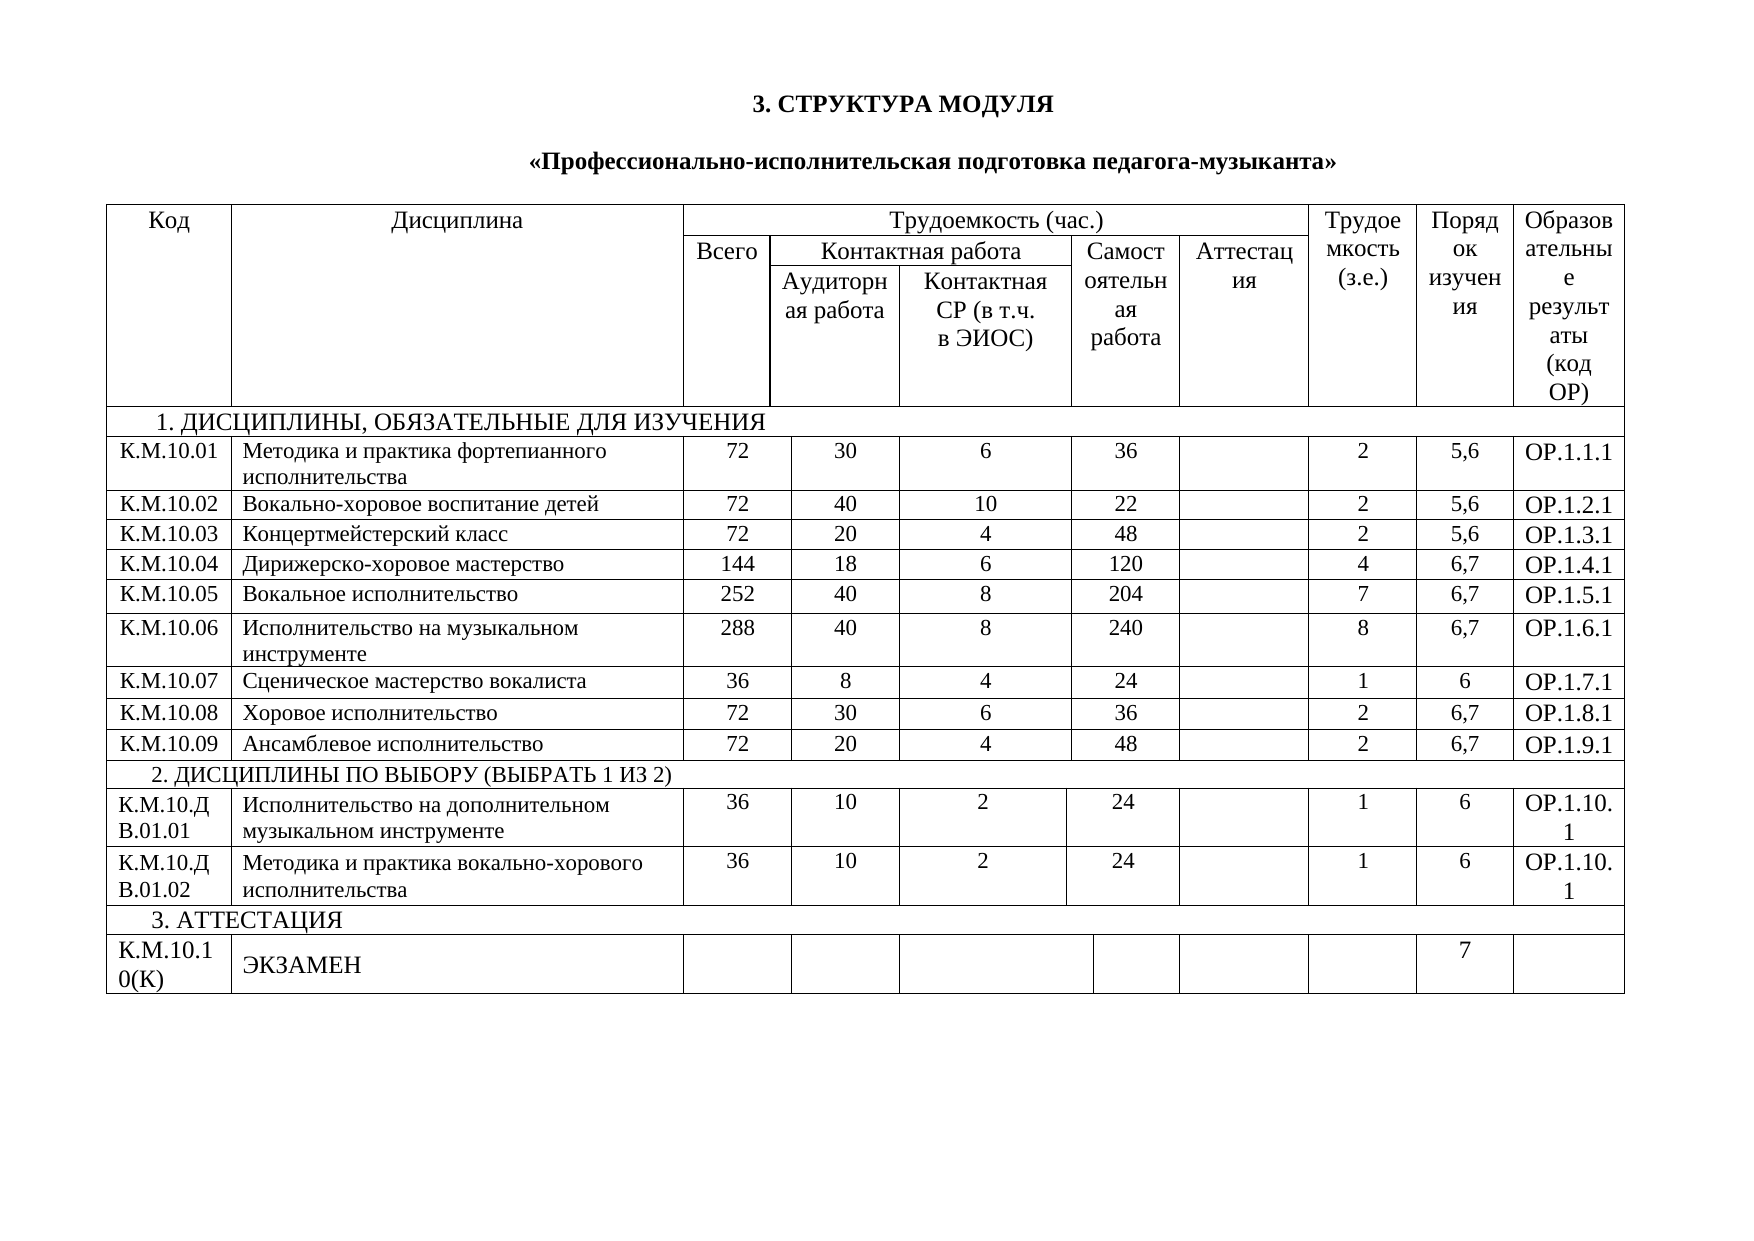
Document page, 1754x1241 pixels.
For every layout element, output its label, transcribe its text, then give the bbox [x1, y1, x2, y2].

table_cell [1180, 550, 1308, 579]
table_cell ОР.1.6.1 [1514, 614, 1624, 666]
table_cell 6,7 [1417, 550, 1513, 579]
table_cell К.М.10.02 [107, 491, 231, 519]
table_cell К.М.10.03 [107, 520, 231, 549]
table_cell 1 [1309, 789, 1416, 846]
table_cell [1180, 491, 1308, 519]
table_cell Самостоятельная работа [1072, 236, 1179, 406]
table_cell Всего [684, 236, 769, 406]
table_cell [900, 935, 1093, 993]
table_cell 8 [900, 580, 1071, 612]
table_cell Методика и практика вокально-хорового исполнительства [232, 847, 683, 904]
table_cell 22 [1072, 491, 1179, 519]
table_cell Исполнительство на дополнительном музыкальном инструменте [232, 789, 683, 846]
table_cell 36 [1072, 437, 1179, 489]
table_cell 4 [900, 520, 1071, 549]
table_cell 8 [900, 614, 1071, 666]
table_cell 40 [792, 491, 899, 519]
table_cell [792, 935, 899, 993]
table_cell К.М.10.05 [107, 580, 231, 612]
table_header Порядок изучения [1417, 205, 1513, 406]
table_cell ОР.1.4.1 [1514, 550, 1624, 579]
table_cell ОР.1.3.1 [1514, 520, 1624, 549]
table_cell 252 [684, 580, 791, 612]
table_cell 6 [900, 437, 1071, 489]
table_cell К.М.10.07 [107, 667, 231, 697]
table_cell 36 [684, 667, 791, 697]
table_cell 24 [1067, 847, 1179, 904]
table_cell 1 [1309, 667, 1416, 697]
text «Профессионально-исполнительская подготовка педагога-музыканта» [229, 146, 1636, 175]
table_cell 36 [684, 789, 791, 846]
table_cell 6 [1417, 789, 1513, 846]
table_cell ОР.1.1.1 [1514, 437, 1624, 489]
table_cell ОР.1.9.1 [1514, 730, 1624, 760]
table_cell 120 [1072, 550, 1179, 579]
table_cell 10 [900, 491, 1071, 519]
table_cell 10 [792, 847, 899, 904]
text 3. Структура модуля [170, 89, 1636, 117]
table_cell [1180, 789, 1308, 846]
table_cell 30 [792, 437, 899, 489]
table_cell [1180, 614, 1308, 666]
table_cell 40 [792, 614, 899, 666]
table_cell 40 [792, 580, 899, 612]
table_cell Вокально-хоровое воспитание детей [232, 491, 683, 519]
table_cell [1094, 935, 1179, 993]
table_header Код [107, 205, 231, 406]
table_cell 204 [1072, 580, 1179, 612]
table_cell Хоровое исполнительство [232, 699, 683, 729]
table_header Образовательные результаты (код ОР) [1514, 205, 1624, 406]
table_cell К.М.10.04 [107, 550, 231, 579]
table_cell 2 [1309, 730, 1416, 760]
table_cell [1180, 437, 1308, 489]
table_cell [1180, 580, 1308, 612]
table_cell К.М.10.09 [107, 730, 231, 760]
table_cell 6,7 [1417, 614, 1513, 666]
table_cell 2. Дисциплины по выбору (выбрать 1 из 2) [107, 761, 1624, 787]
table_cell 30 [792, 699, 899, 729]
table_cell Аудиторная работа [771, 266, 899, 406]
table_cell Дирижерско-хоровое мастерство [232, 550, 683, 579]
table_cell 18 [792, 550, 899, 579]
table_cell ОР.1.8.1 [1514, 699, 1624, 729]
table_cell Методика и практика фортепианного исполнительства [232, 437, 683, 489]
table_cell 288 [684, 614, 791, 666]
table_cell 5,6 [1417, 437, 1513, 489]
table_cell 24 [1067, 789, 1179, 846]
table_cell 2 [900, 789, 1066, 846]
table_cell 2 [1309, 437, 1416, 489]
table_cell 72 [684, 491, 791, 519]
table_cell 20 [792, 730, 899, 760]
table_cell К.М.10.10(к) [107, 935, 231, 993]
table_cell 2 [1309, 520, 1416, 549]
table_cell ОР.1.7.1 [1514, 667, 1624, 697]
table_cell [1180, 520, 1308, 549]
table_cell 6,7 [1417, 580, 1513, 612]
table_header Трудоемкость (з.е.) [1309, 205, 1416, 406]
table_cell Аттестация [1180, 236, 1308, 406]
table_cell 6,7 [1417, 730, 1513, 760]
table_cell 6 [900, 550, 1071, 579]
table_cell ОР.1.10.1 [1514, 789, 1624, 846]
table_cell 72 [684, 699, 791, 729]
table_cell 7 [1417, 935, 1513, 993]
table_cell 48 [1072, 520, 1179, 549]
table_cell [1180, 730, 1308, 760]
table_cell Экзамен [232, 935, 683, 993]
table_header Трудоемкость (час.) [684, 205, 1308, 235]
table_cell 5,6 [1417, 520, 1513, 549]
table_cell 24 [1072, 667, 1179, 697]
table_cell 2 [1309, 491, 1416, 519]
table_cell К.М.10.ДВ.01.02 [107, 847, 231, 904]
table_cell 10 [792, 789, 899, 846]
table_cell 8 [792, 667, 899, 697]
table_cell 2 [1309, 699, 1416, 729]
table_cell Концертмейстерский класс [232, 520, 683, 549]
table_cell 20 [792, 520, 899, 549]
table_cell Ансамблевое исполнительство [232, 730, 683, 760]
table_cell 48 [1072, 730, 1179, 760]
table_cell Вокальное исполнительство [232, 580, 683, 612]
table_cell 36 [684, 847, 791, 904]
table_cell 6 [1417, 847, 1513, 904]
table_cell 5,6 [1417, 491, 1513, 519]
table_cell Контактная СР (в т.ч. в ЭИОС) [900, 266, 1071, 406]
table_cell 8 [1309, 614, 1416, 666]
table_cell К.М.10.08 [107, 699, 231, 729]
table_cell Дисциплины, обязательные для изучения [107, 407, 1624, 436]
table_cell Сценическое мастерство вокалиста [232, 667, 683, 697]
table_cell К.М.10.01 [107, 437, 231, 489]
table_cell К.М.10.06 [107, 614, 231, 666]
table_cell [1514, 935, 1624, 993]
table_cell [1180, 699, 1308, 729]
table_cell [1180, 935, 1308, 993]
table_cell 72 [684, 730, 791, 760]
table_cell [1180, 847, 1308, 904]
table_cell 6,7 [1417, 699, 1513, 729]
table_cell [1180, 667, 1308, 697]
table_cell Исполнительство на музыкальном инструменте [232, 614, 683, 666]
table_cell ОР.1.10.1 [1514, 847, 1624, 904]
table_cell 72 [684, 520, 791, 549]
table_cell 72 [684, 437, 791, 489]
table_cell 7 [1309, 580, 1416, 612]
table_header Дисциплина [232, 205, 683, 406]
table_cell 240 [1072, 614, 1179, 666]
table_cell 2 [900, 847, 1066, 904]
table_cell 6 [900, 699, 1071, 729]
table_cell 6 [1417, 667, 1513, 697]
table_cell 4 [1309, 550, 1416, 579]
table_cell [1309, 935, 1416, 993]
table_cell Контактная работа [771, 236, 1071, 265]
table_cell 36 [1072, 699, 1179, 729]
table_cell 4 [900, 730, 1071, 760]
table_cell 4 [900, 667, 1071, 697]
table_cell ОР.1.5.1 [1514, 580, 1624, 612]
table_cell 3. аттестация [107, 906, 1624, 934]
table_cell [684, 935, 791, 993]
table_cell 144 [684, 550, 791, 579]
table_cell ОР.1.2.1 [1514, 491, 1624, 519]
table_cell К.М.10.ДВ.01.01 [107, 789, 231, 846]
table_cell 1 [1309, 847, 1416, 904]
